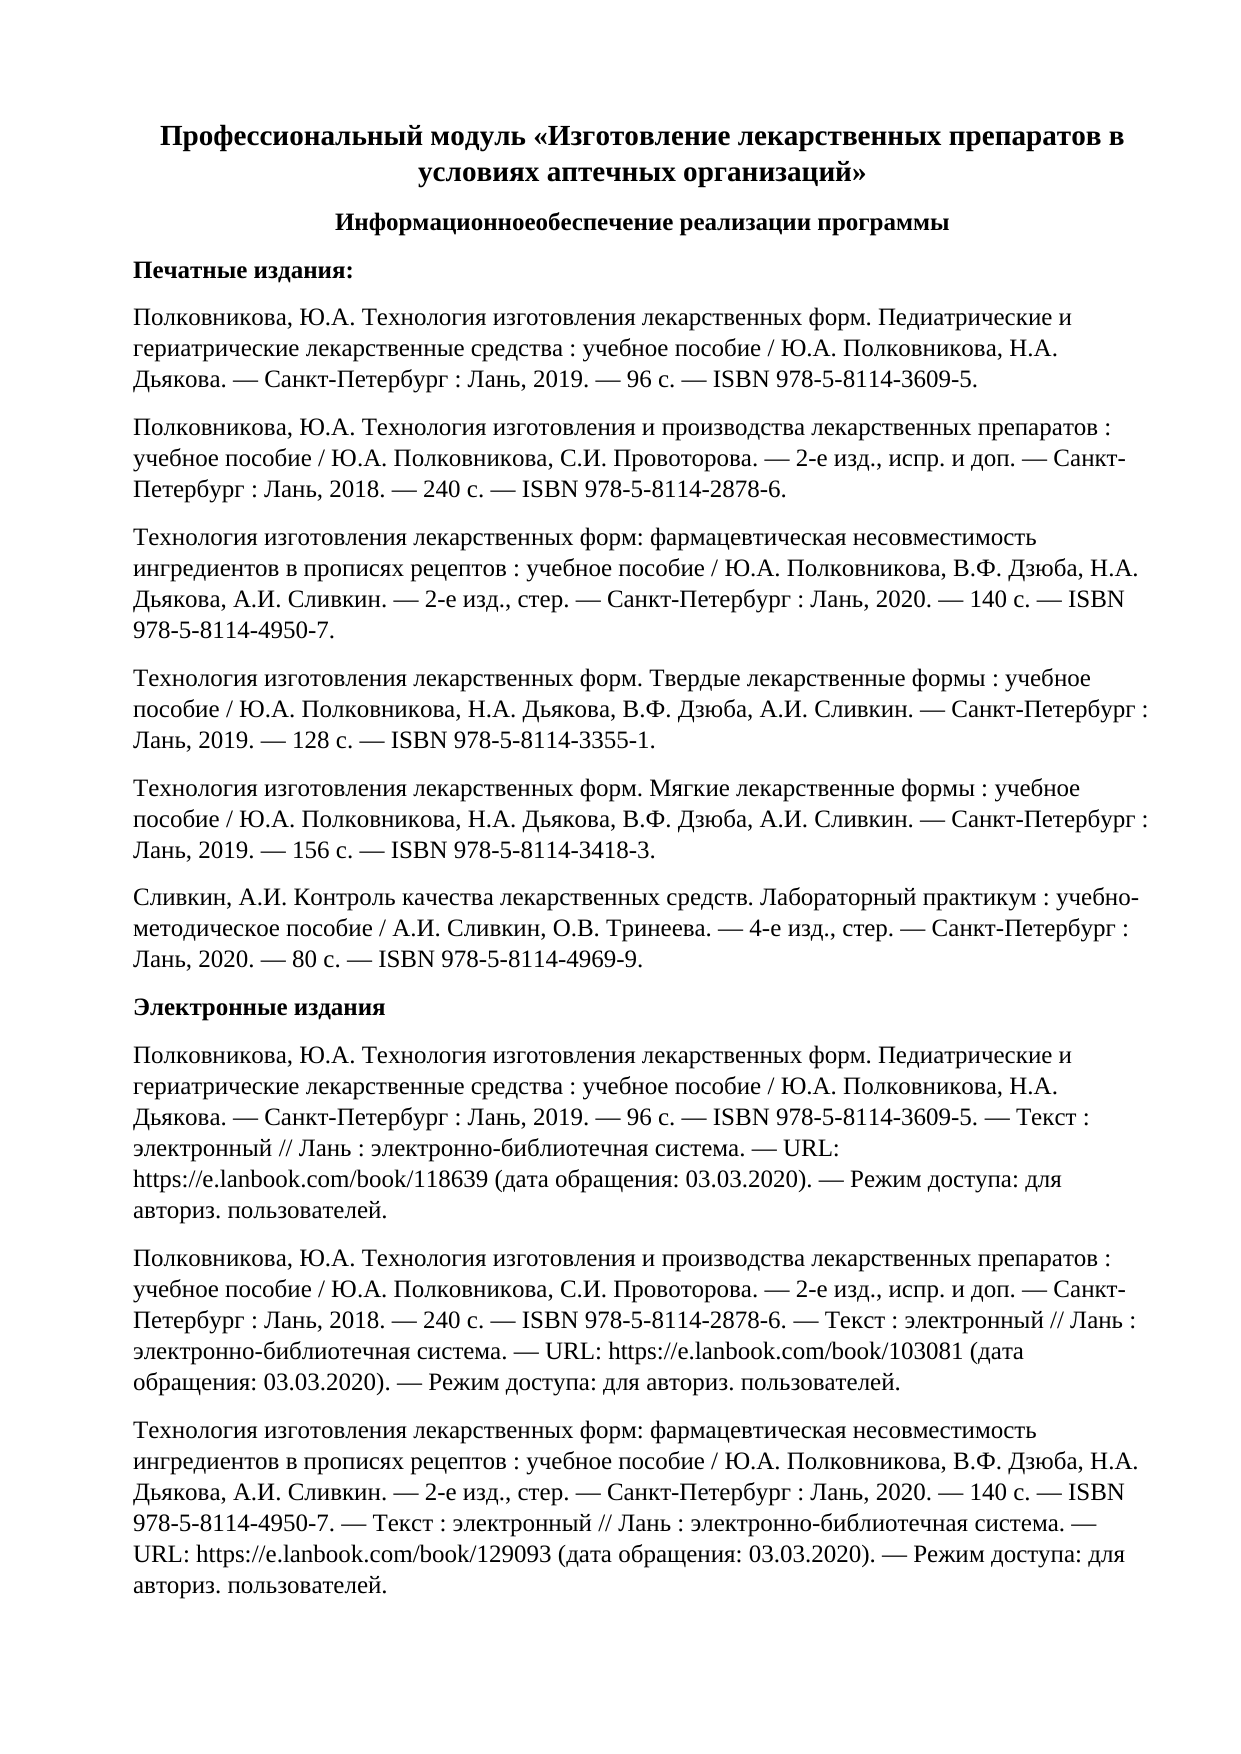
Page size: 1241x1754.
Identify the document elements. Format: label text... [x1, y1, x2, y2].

text Полковникова, Ю.А. Технология изготовления лекарственных форм. Педиатрические и гериатрические лекарственные средства : учебное пособие / Ю.А. Полковникова, Н.А. Дьякова. — Санкт-Петербург : Лань, 2019. — 96 с. — ISBN 978-5-8114-3609-5. — Текст : электронный // Лань : электронно-библиотечная система. — URL: https://e.lanbook.com/book/118639 (дата обращения: 03.03.2020). — Режим доступа: для авториз. пользователей. [133, 1040, 1152, 1224]
text Полковникова, Ю.А. Технология изготовления лекарственных форм. Педиатрические и гериатрические лекарственные средства : учебное пособие / Ю.А. Полковникова, Н.А. Дьякова. — Санкт-Петербург : Лань, 2019. — 96 с. — ISBN 978-5-8114-3609-5. [133, 302, 1152, 393]
text Профессиональный модуль «Изготовление лекарственных препаратов в условиях аптечных организаций» [133, 118, 1152, 188]
text Полковникова, Ю.А. Технология изготовления и производства лекарственных препаратов : учебное пособие / Ю.А. Полковникова, С.И. Провоторова. — 2-е изд., испр. и доп. — Санкт-Петербург : Лань, 2018. — 240 с. — ISBN 978-5-8114-2878-6. — Текст : электронный // Лань : электронно-библиотечная система. — URL: https://e.lanbook.com/book/103081 (дата обращения: 03.03.2020). — Режим доступа: для авториз. пользователей. [133, 1243, 1152, 1396]
text Технология изготовления лекарственных форм: фармацевтическая несовместимость ингредиентов в прописях рецептов : учебное пособие / Ю.А. Полковникова, В.Ф. Дзюба, Н.А. Дьякова, А.И. Сливкин. — 2-е изд., стер. — Санкт-Петербург : Лань, 2020. — 140 с. — ISBN 978-5-8114-4950-7. — Текст : электронный // Лань : электронно-библиотечная система. — URL: https://e.lanbook.com/book/129093 (дата обращения: 03.03.2020). — Режим доступа: для авториз. пользователей. [133, 1415, 1152, 1599]
text Сливкин, А.И. Контроль качества лекарственных средств. Лабораторный практикум : учебно-методическое пособие / А.И. Сливкин, О.В. Тринеева. — 4-е изд., стер. — Санкт-Петербург : Лань, 2020. — 80 с. — ISBN 978-5-8114-4969-9. [133, 882, 1152, 973]
text Электронные издания [133, 992, 1152, 1021]
text Технология изготовления лекарственных форм. Твердые лекарственные формы : учебное пособие / Ю.А. Полковникова, Н.А. Дьякова, В.Ф. Дзюба, А.И. Сливкин. — Санкт-Петербург : Лань, 2019. — 128 с. — ISBN 978-5-8114-3355-1. [133, 663, 1152, 754]
text Технология изготовления лекарственных форм. Мягкие лекарственные формы : учебное пособие / Ю.А. Полковникова, Н.А. Дьякова, В.Ф. Дзюба, А.И. Сливкин. — Санкт-Петербург : Лань, 2019. — 156 с. — ISBN 978-5-8114-3418-3. [133, 773, 1152, 863]
text Печатные издания: [133, 255, 1152, 283]
text Полковникова, Ю.А. Технология изготовления и производства лекарственных препаратов : учебное пособие / Ю.А. Полковникова, С.И. Провоторова. — 2-е изд., испр. и доп. — Санкт-Петербург : Лань, 2018. — 240 с. — ISBN 978-5-8114-2878-6. [133, 412, 1152, 503]
text Технология изготовления лекарственных форм: фармацевтическая несовместимость ингредиентов в прописях рецептов : учебное пособие / Ю.А. Полковникова, В.Ф. Дзюба, Н.А. Дьякова, А.И. Сливкин. — 2-е изд., стер. — Санкт-Петербург : Лань, 2020. — 140 с. — ISBN 978-5-8114-4950-7. [133, 522, 1152, 644]
text Информационноеобеспечение реализации программы [133, 207, 1152, 236]
